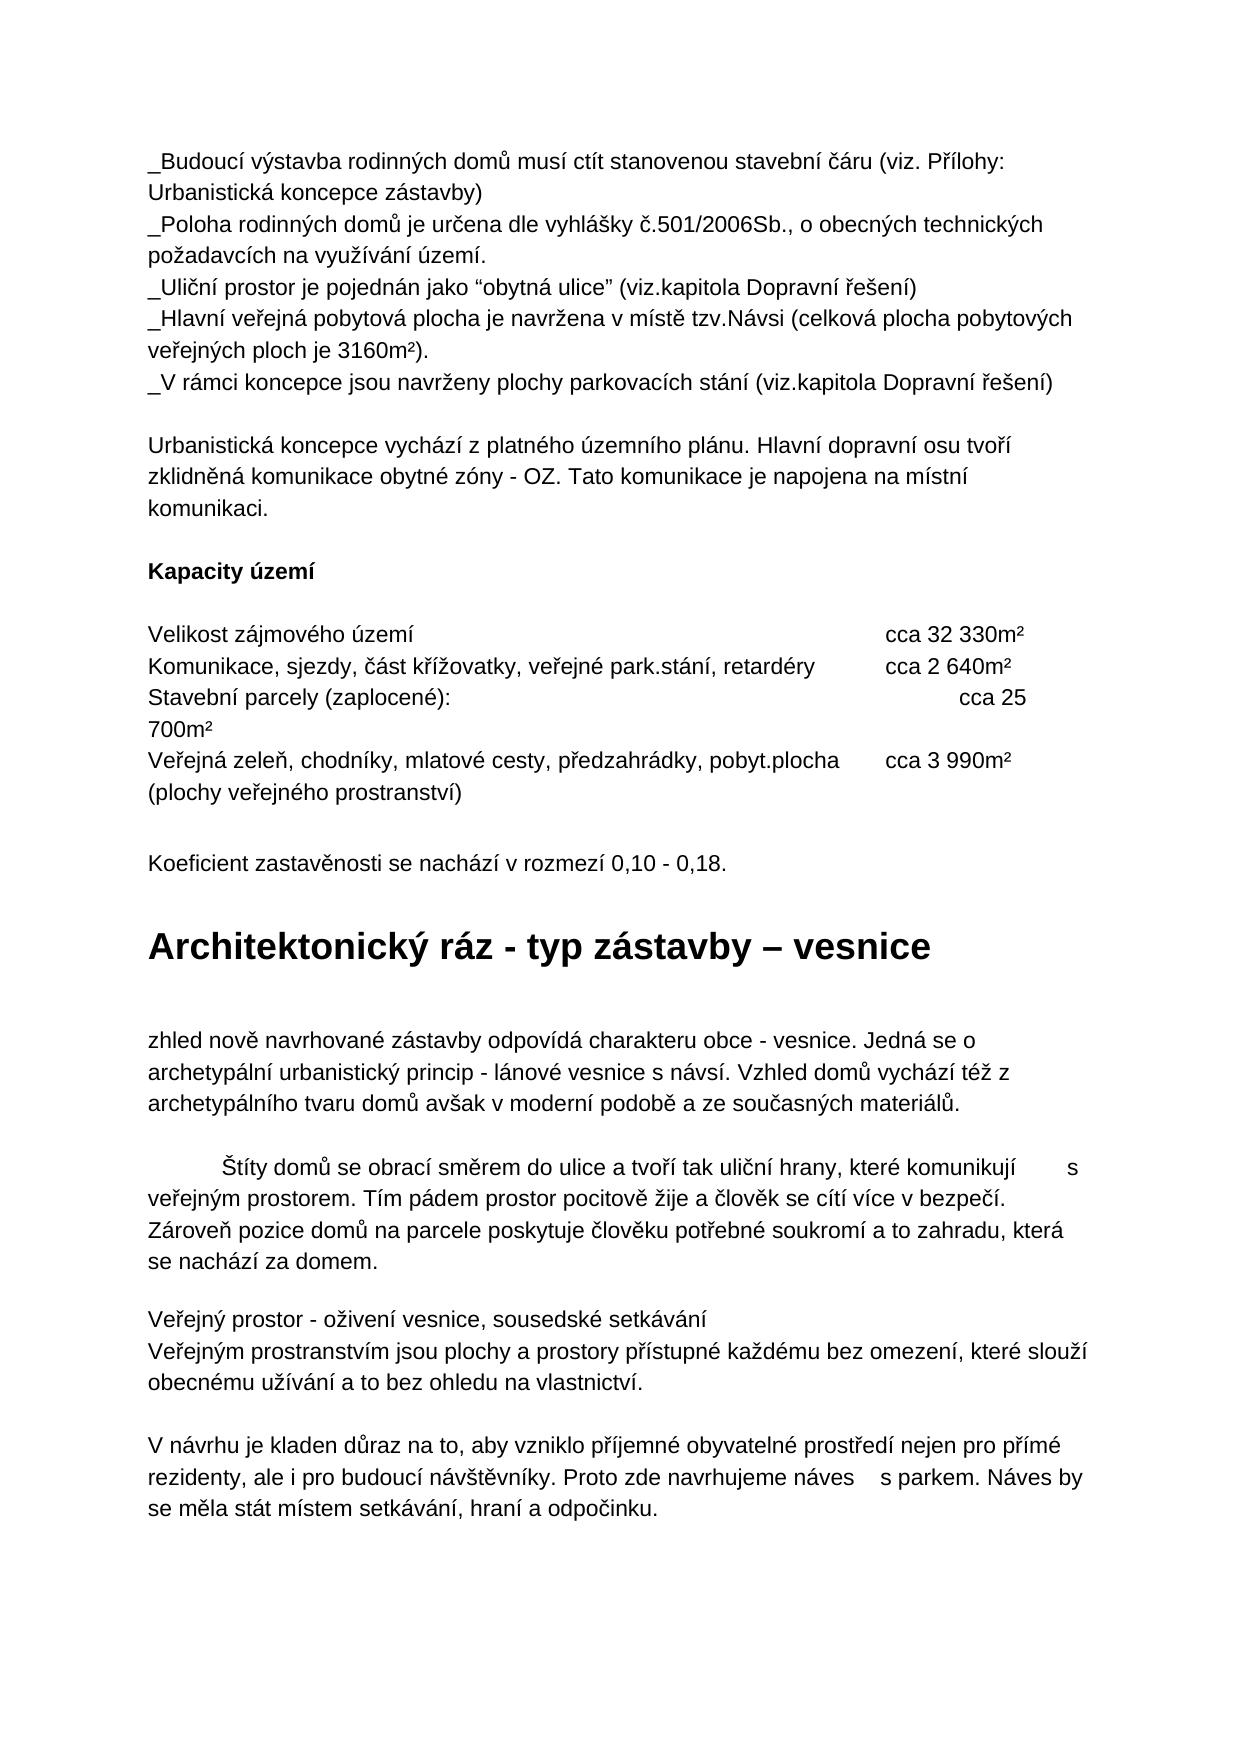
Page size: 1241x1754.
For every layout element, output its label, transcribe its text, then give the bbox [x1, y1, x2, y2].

text Komunikace, sjezdy, část křížovatky, veřejné park.stání, retardéry cca 2 640m² [148, 653, 1093, 679]
text (plochy veřejného prostranství) [148, 779, 1093, 805]
text _Poloha rodinných domů je určena dle vyhlášky č.501/2006Sb., o obecných technických požadavcích na využívání území. [148, 211, 1093, 269]
text _Uliční prostor je pojednán jako “obytná ulice” (viz.kapitola Dopravní řešení) [148, 274, 1093, 300]
text Štíty domů se obrací směrem do ulice a tvoří tak uliční hrany, které komunikují s veřejným prostorem. Tím pádem prostor pocitově žije a člověk se cítí více v bezpečí. Zároveň pozice domů na parcele poskytuje člověku potřebné soukromí a to zahradu, která se nachází za domem. [148, 1153, 1093, 1274]
text Koeficient zastavěnosti se nachází v rozmezí 0,10 - 0,18. [148, 850, 1093, 876]
text _Hlavní veřejná pobytová plocha je navržena v místě tzv.Návsi (celková plocha pobytových veřejných ploch je 3160m²). [148, 305, 1093, 363]
text _V rámci koncepce jsou navrženy plochy parkovacích stání (viz.kapitola Dopravní řešení) [148, 368, 1093, 395]
text Velikost zájmového území cca 32 330m² [148, 621, 1093, 647]
text Urbanistická koncepce vychází z platného územního plánu. Hlavní dopravní osu tvoří zklidněná komunikace obytné zóny - OZ. Tato komunikace je napojena na místní komunikaci. [148, 432, 1093, 521]
text Architektonický ráz - typ zástavby – vesnice [148, 924, 1093, 967]
text Veřejným prostranstvím jsou plochy a prostory přístupné každému bez omezení, které slouží obecnému užívání a to bez ohledu na vlastnictví. [148, 1338, 1093, 1396]
text Stavební parcely (zaplocené): cca 25 700m² [148, 684, 1093, 742]
text _Budoucí výstavba rodinných domů musí ctít stanovenou stavební čáru (viz. Přílohy: Urbanistická koncepce zástavby) [148, 148, 1093, 206]
text Veřejný prostor - oživení vesnice, sousedské setkávání [148, 1306, 1093, 1332]
text V návrhu je kladen důraz na to, aby vzniklo příjemné obyvatelné prostředí nejen pro přímé rezidenty, ale i pro budoucí návštěvníky. Proto zde navrhujeme náves s parkem. Náves by se měla stát místem setkávání, hraní a odpočinku. [148, 1432, 1093, 1522]
text zhled nově navrhované zástavby odpovídá charakteru obce - vesnice. Jedná se o archetypální urbanistický princip - lánové vesnice s návsí. Vzhled domů vychází též z archetypálního tvaru domů avšak v moderní podobě a ze současných materiálů. [148, 1027, 1093, 1117]
text Kapacity území [148, 558, 1093, 584]
text Veřejná zeleň, chodníky, mlatové cesty, předzahrádky, pobyt.plocha cca 3 990m² [148, 747, 1093, 774]
